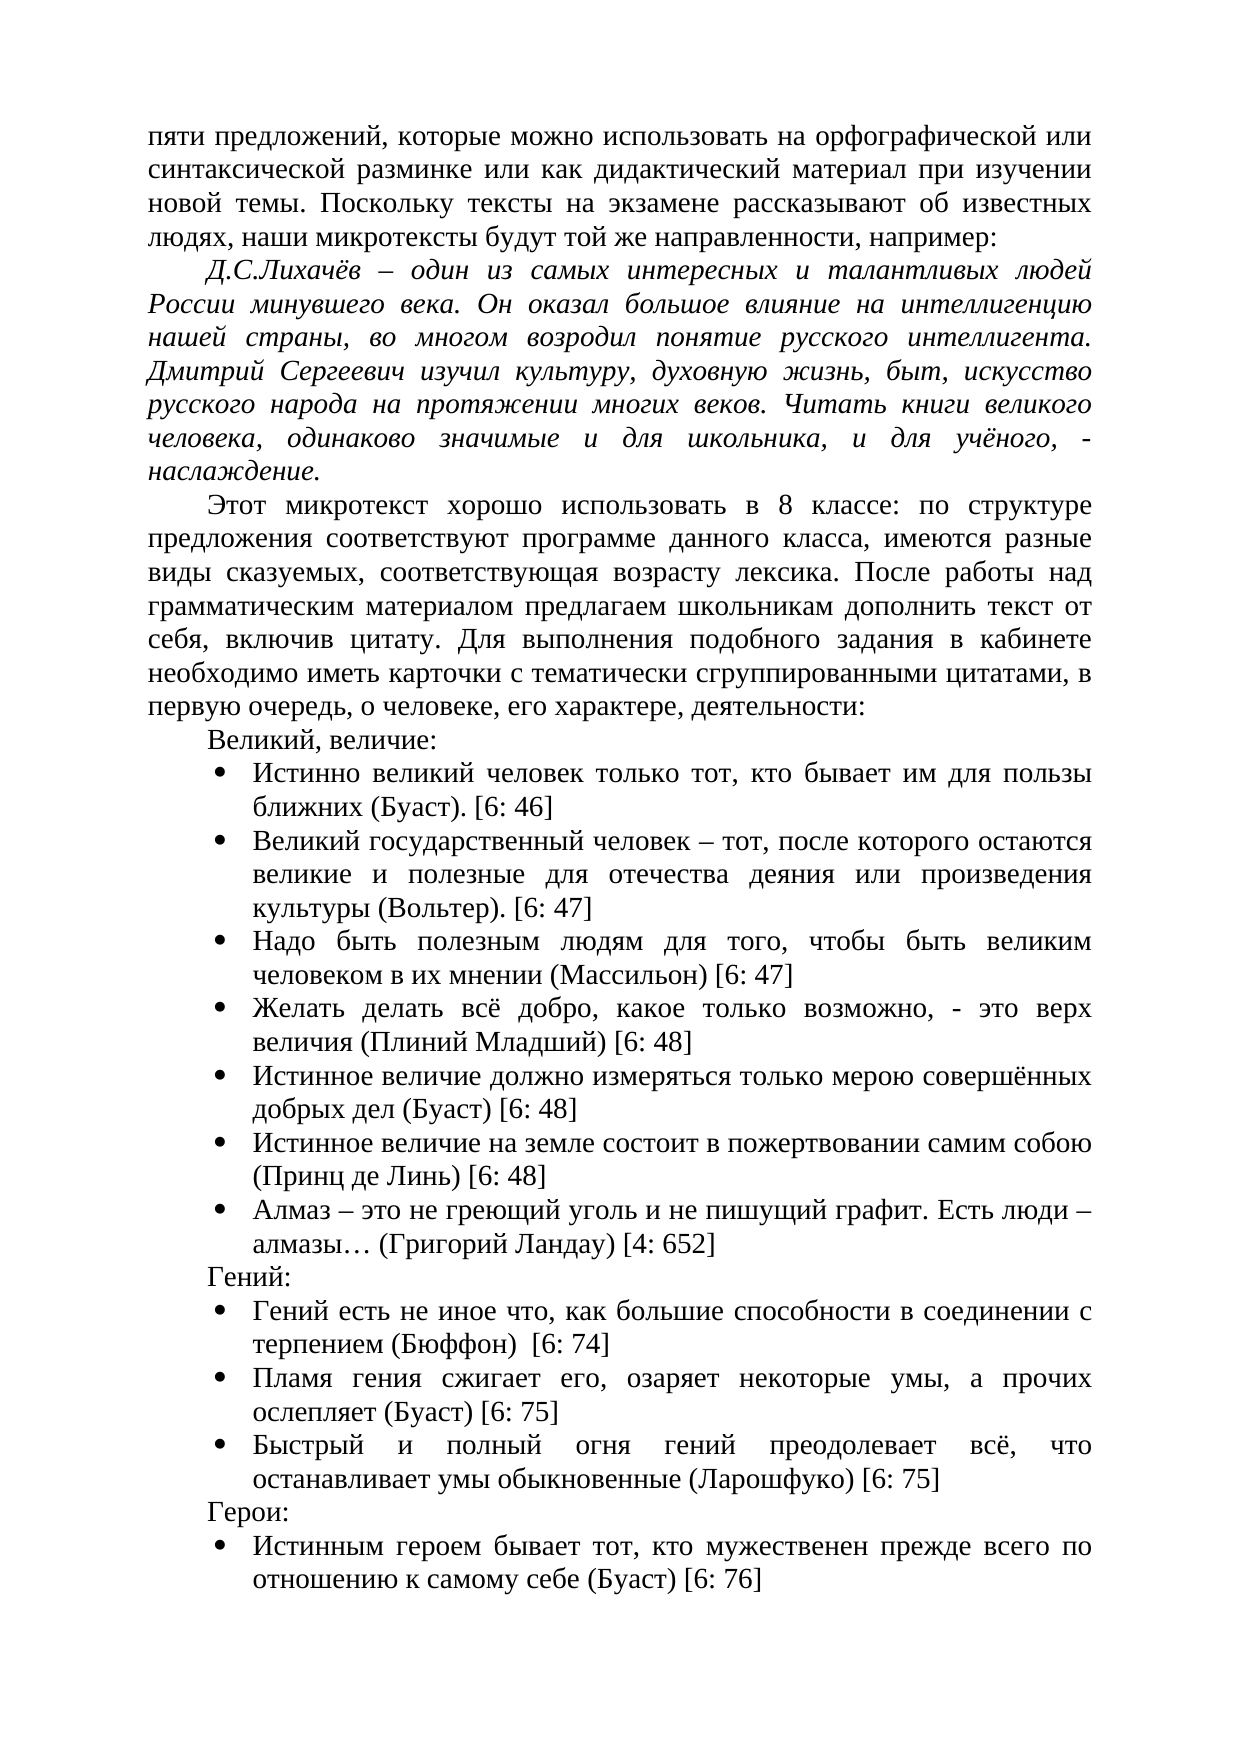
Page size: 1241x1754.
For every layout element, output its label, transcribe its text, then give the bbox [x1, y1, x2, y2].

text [148, 118, 1093, 252]
list Истинно великий человек только тот, кто бывает им для пользы ближних (Буаст). [6: 46] [215, 755, 1093, 823]
list Истинным героем бывает тот, кто мужественен прежде всего по отношению к самому себе (Буаст) [6: 76] [215, 1528, 1093, 1595]
list Быстрый и полный огня гений преодолевает всё, что останавливает умы обыкновенные (Ларошфуко) [6: 75] [215, 1427, 1093, 1494]
list Желать делать всё добро, какое только возможно, - это верх величия (Плиний Младший) [6: 48] [215, 991, 1093, 1058]
text Гений: [162, 1259, 1093, 1293]
text Герои: [177, 1494, 1093, 1528]
list Великий государственный человек – тот, после которого остаются великие и полезные для отечества деяния или произведения культуры (Вольтер). [6: 47] [215, 823, 1093, 923]
text Д.С.Лихачёв – один из самых интересных и талантливых людей России минувшего века. Он оказал большое влияние на интеллигенцию нашей страны, во многом возродил понятие русского интеллигента. Дмитрий Сергеевич изучил культуру, духовную жизнь, быт, искусство русского народа на протяжении многих веков. Читать книги великого человека, одинаково значимые и для школьника, и для учёного, - наслаждение. [148, 252, 1093, 487]
list Пламя гения сжигает его, озаряет некоторые умы, а прочих ослепляет (Буаст) [6: 75] [215, 1360, 1093, 1427]
text Великий, величие: [148, 722, 1093, 755]
list Алмаз – это не греющий уголь и не пишущий графит. Есть люди – алмазы… (Григорий Ландау) [4: 652] [215, 1192, 1093, 1259]
list Истинное величие на земле состоит в пожертвовании самим собою (Принц де Линь) [6: 48] [215, 1125, 1093, 1192]
list Надо быть полезным людям для того, чтобы быть великим человеком в их мнении (Массильон) [6: 47] [215, 923, 1093, 991]
text Этот микротекст хорошо использовать в 8 классе: по структуре предложения соответствуют программе данного класса, имеются разные виды сказуемых, соответствующая возрасту лексика. После работы над грамматическим материалом предлагаем школьникам дополнить текст от себя, включив цитату. Для выполнения подобного задания в кабинете необходимо иметь карточки с тематически сгруппированными цитатами, в первую очередь, о человеке, его характере, деятельности: [148, 487, 1093, 722]
list Гений есть не иное что, как большие способности в соединении с терпением (Бюффон) [6: 74] [215, 1293, 1093, 1360]
list Истинное величие должно измеряться только мерою совершённых добрых дел (Буаст) [6: 48] [215, 1058, 1093, 1125]
